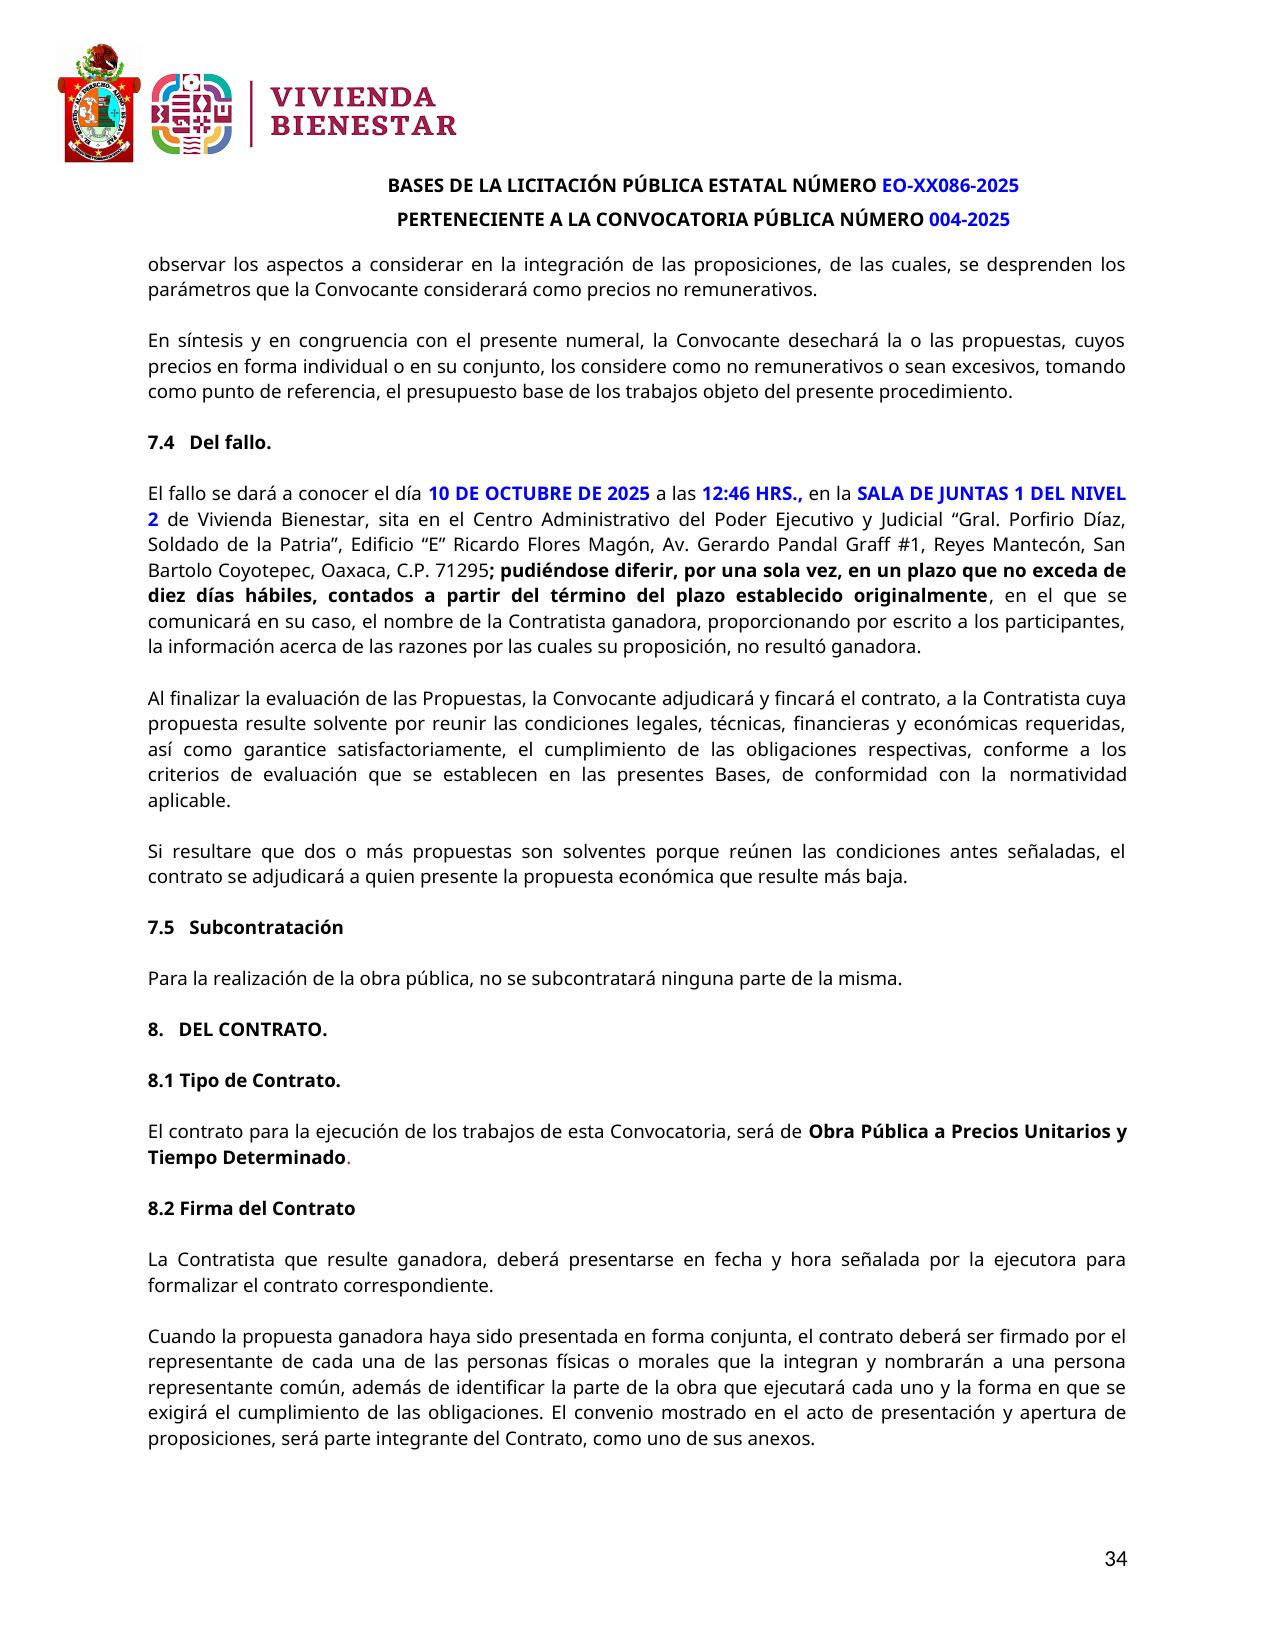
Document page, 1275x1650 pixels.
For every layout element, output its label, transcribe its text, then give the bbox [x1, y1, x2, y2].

text Para la realización de la obra pública, no se subcontratará ninguna parte de la misma. [148, 966, 1127, 991]
picture [55, 42, 143, 165]
text La Contratista que resulte ganadora, deberá presentarse en fecha y hora señalada por la ejecutora para formalizar el contrato correspondiente. [148, 1246, 1127, 1297]
text 8.1 Tipo de Contrato. [148, 1068, 1127, 1093]
text 8. DEL CONTRATO. [148, 1017, 1127, 1042]
text 7.4 Del fallo. [148, 430, 1127, 455]
picture [147, 66, 473, 163]
text Si resultare que dos o más propuestas son solventes porque reúnen las condiciones antes señaladas, el contrato se adjudicará a quien presente la propuesta económica que resulte más baja. [148, 838, 1127, 889]
text Cuando la propuesta ganadora haya sido presentada en forma conjunta, el contrato deberá ser firmado por el representante de cada una de las personas físicas o morales que la integran y nombrarán a una persona representante común, además de identificar la parte de la obra que ejecutará cada uno y la forma en que se exigirá el cumplimiento de las obligaciones. El convenio mostrado en el acto de presentación y apertura de proposiciones, será parte integrante del Contrato, como uno de sus anexos. [148, 1323, 1127, 1451]
text 8.2 Firma del Contrato [148, 1195, 1127, 1221]
text El fallo se dará a conocer el día 10 DE OCTUBRE DE 2025 a las 12:46 HRS., en la SALA DE JUNTAS 1 DEL NIVEL 2 de Vivienda Bienestar, sita en el Centro Administrativo del Poder Ejecutivo y Judicial “Gral. Porfirio Díaz, Soldado de la Patria”, Edificio “E” Ricardo Flores Magón, Av. Gerardo Pandal Graff #1, Reyes Mantecón, San Bartolo Coyotepec, Oaxaca, C.P. 71295; pudiéndose diferir, por una sola vez, en un plazo que no exceda de diez días hábiles, contados a partir del término del plazo establecido originalmente, en el que se comunicará en su caso, el nombre de la Contratista ganadora, proporcionando por escrito a los participantes, la información acerca de las razones por las cuales su proposición, no resultó ganadora. [148, 481, 1127, 659]
text En síntesis y en congruencia con el presente numeral, la Convocante desechará la o las propuestas, cuyos precios en forma individual o en su conjunto, los considere como no remunerativos o sean excesivos, tomando como punto de referencia, el presupuesto base de los trabajos objeto del presente procedimiento. [148, 328, 1127, 404]
text El contrato para la ejecución de los trabajos de esta Convocatoria, será de Obra Pública a Precios Unitarios y Tiempo Determinado. [148, 1119, 1127, 1170]
text Al finalizar la evaluación de las Propuestas, la Convocante adjudicará y fincará el contrato, a la Contratista cuya propuesta resulte solvente por reunir las condiciones legales, técnicas, financieras y económicas requeridas, así como garantice satisfactoriamente, el cumplimiento de las obligaciones respectivas, conforme a los criterios de evaluación que se establecen en las presentes Bases, de conformidad con la normatividad aplicable. [148, 685, 1127, 812]
text 7.5 Subcontratación [148, 914, 1127, 940]
